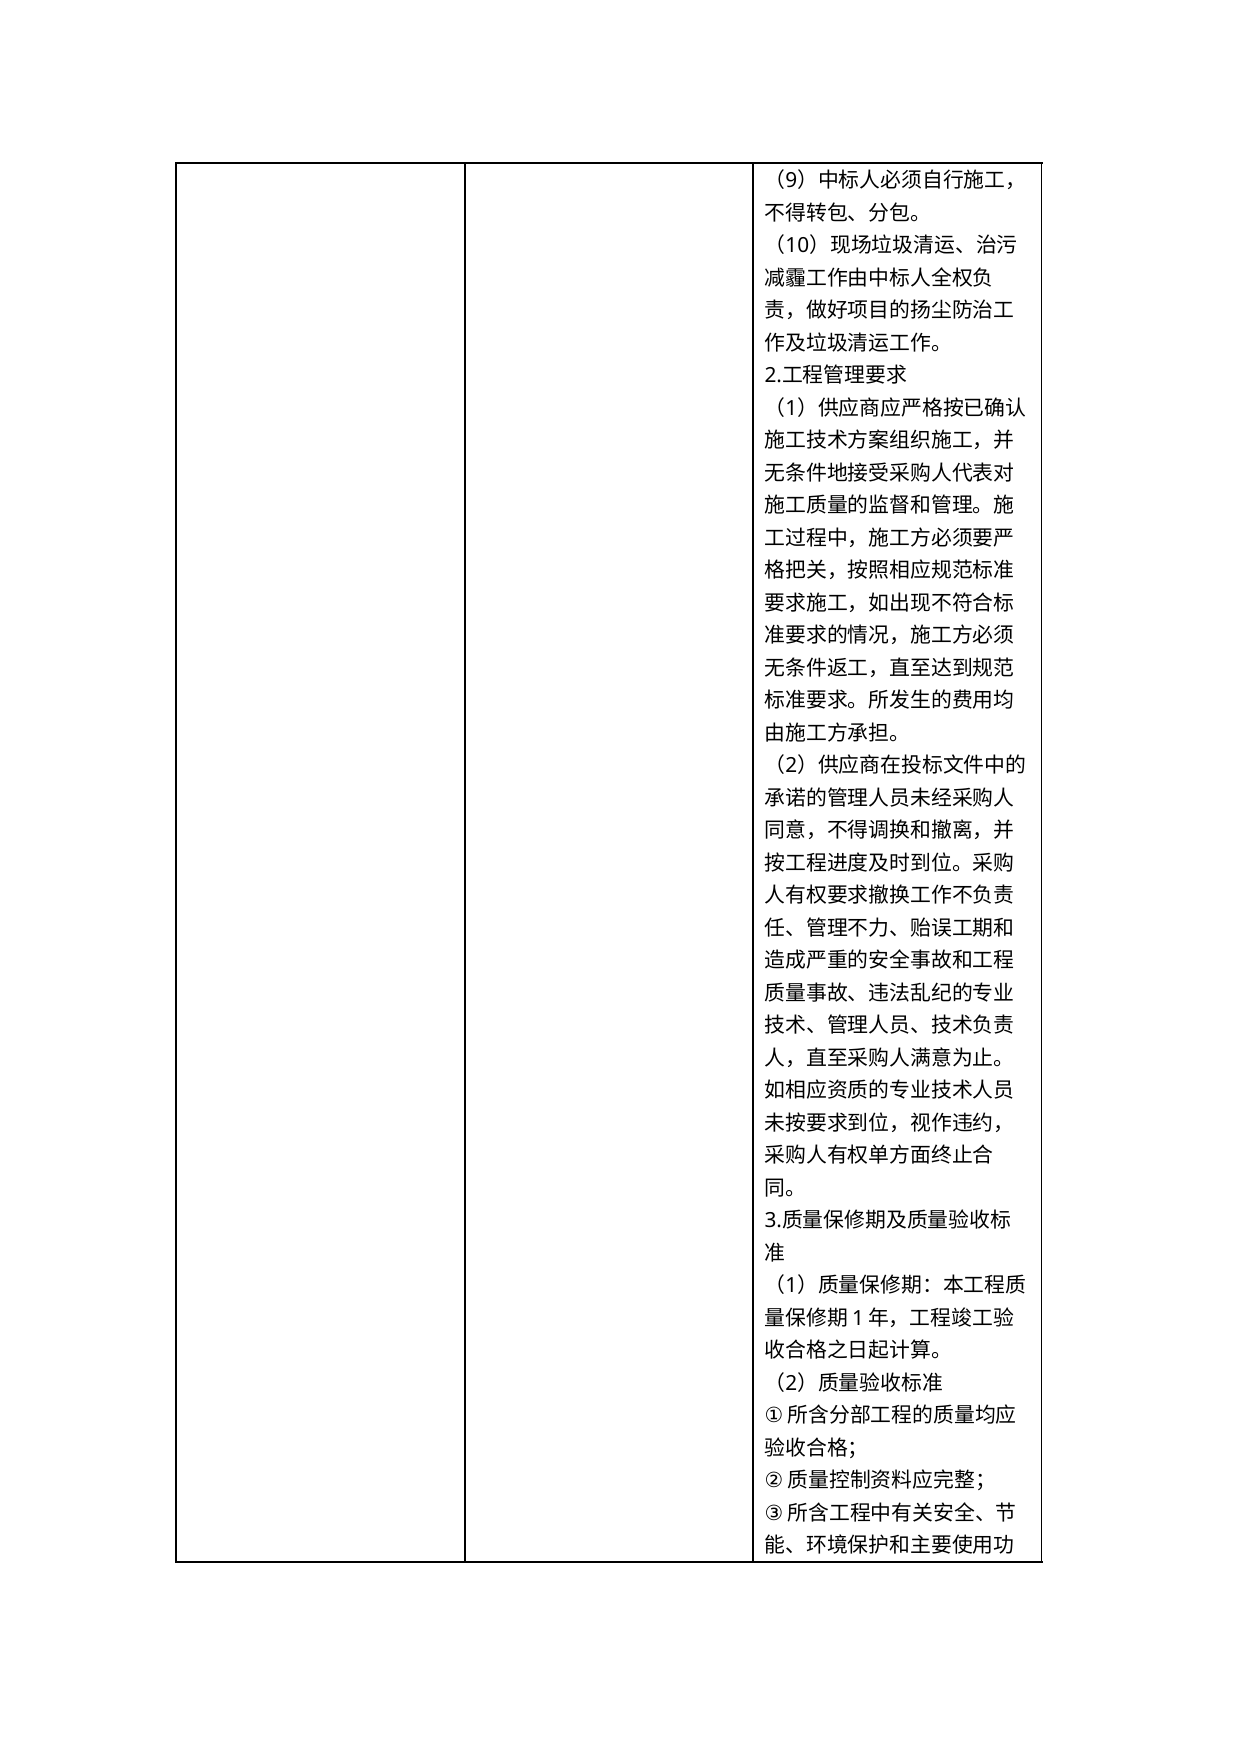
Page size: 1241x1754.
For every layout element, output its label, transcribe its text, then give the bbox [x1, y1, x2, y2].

table_cell [466, 164, 752, 1561]
table_cell 1 [177, 164, 464, 1561]
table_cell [754, 164, 1041, 1561]
